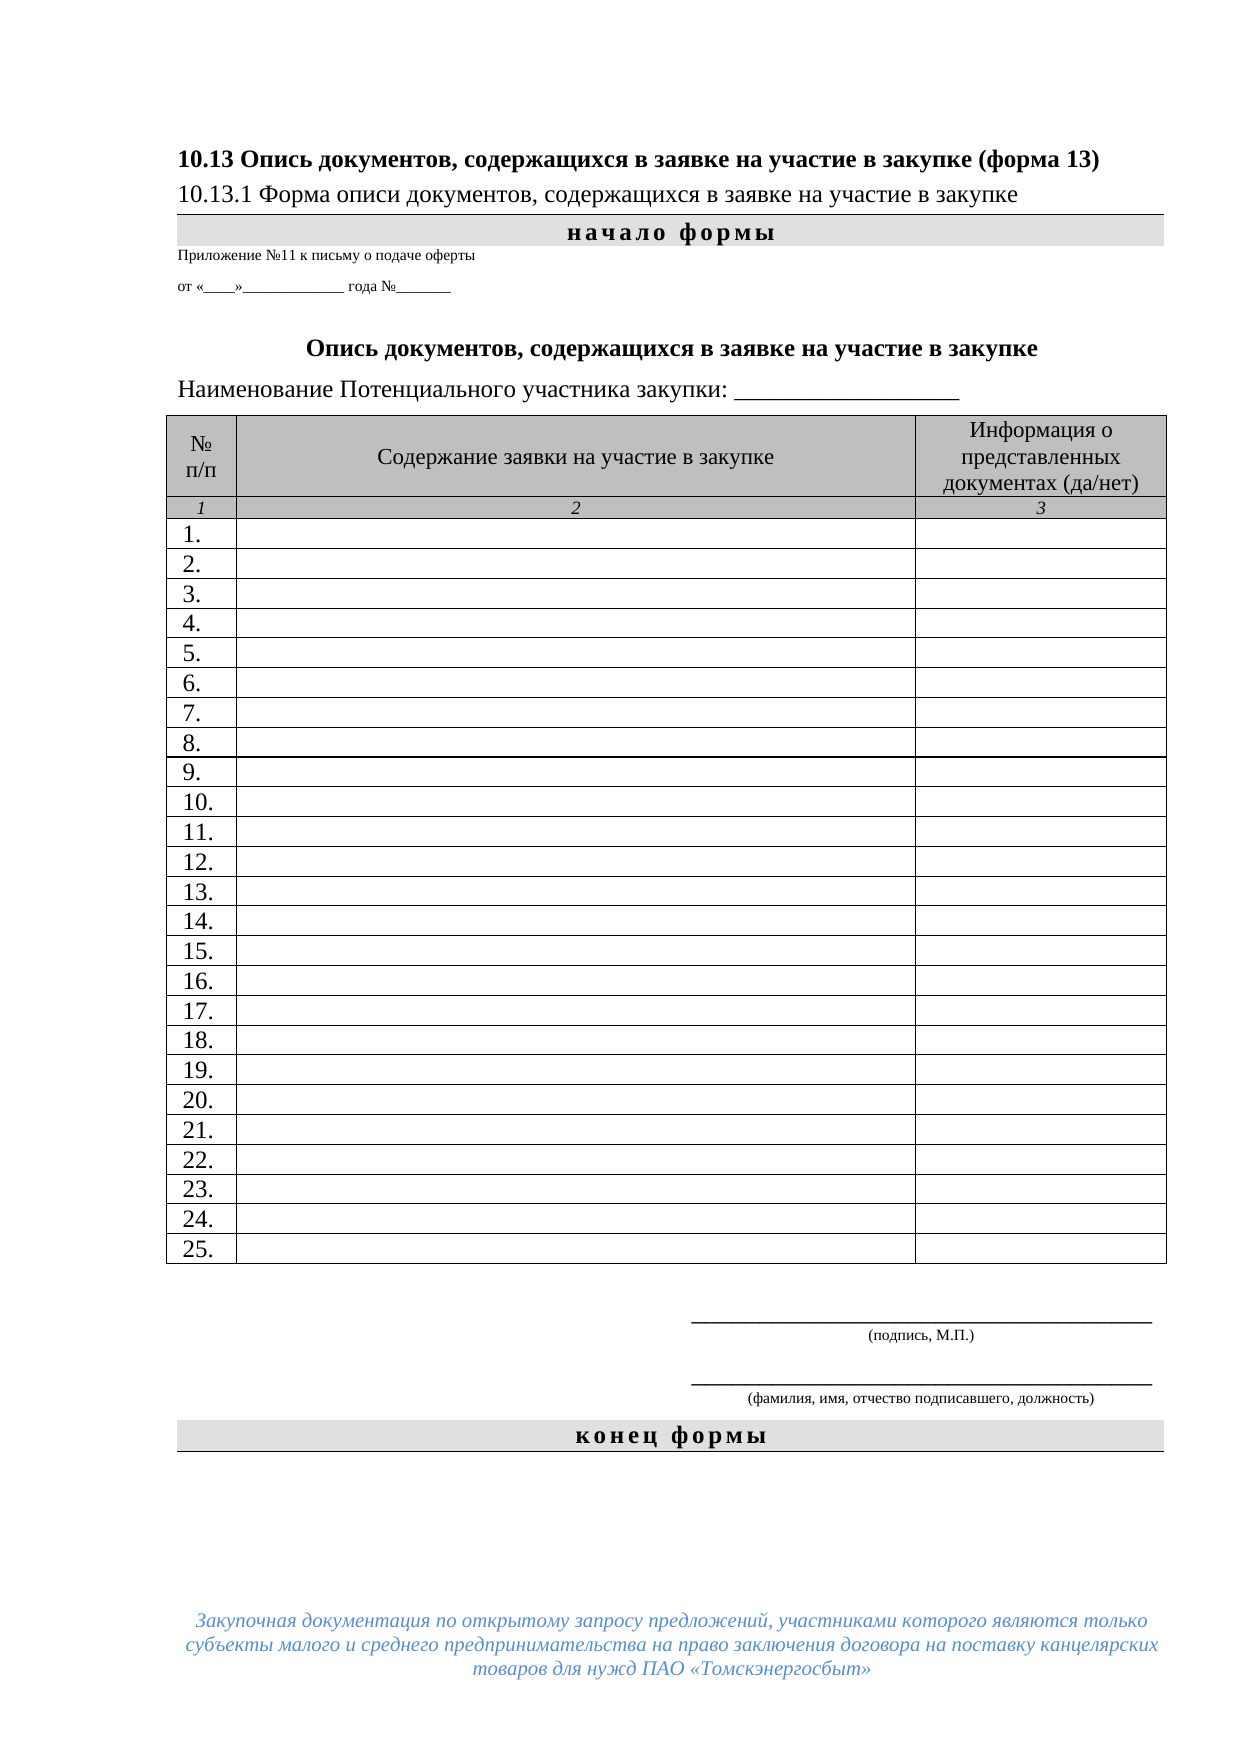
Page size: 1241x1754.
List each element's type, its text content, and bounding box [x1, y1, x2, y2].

table_cell [167, 877, 236, 905]
table_cell [916, 549, 1166, 578]
table_cell [237, 847, 915, 876]
table_header __________________________________ (подпись, М.П.) [679, 1264, 1163, 1357]
table_cell [916, 966, 1166, 995]
table_cell [916, 1204, 1166, 1233]
table_cell [237, 936, 915, 965]
table_cell [237, 1234, 915, 1263]
table_cell [167, 728, 236, 756]
table_cell [167, 1145, 236, 1173]
table_cell 1 [167, 497, 236, 518]
text начало формы [177, 215, 1164, 246]
table_cell [916, 609, 1166, 637]
table_cell [237, 1145, 915, 1173]
table_cell [167, 579, 236, 607]
table_cell [237, 1026, 915, 1054]
table_cell [167, 966, 236, 995]
table_header Содержание заявки на участие в закупке [237, 416, 915, 496]
table_cell [916, 668, 1166, 697]
table_cell [237, 758, 915, 786]
table_cell [916, 758, 1166, 786]
text 10.13.1 Форма описи документов, содержащихся в заявке на участие в закупке [177, 179, 1167, 207]
table_header Информация о представленных документах (да/нет) [916, 416, 1166, 496]
table_cell [916, 1234, 1166, 1263]
table_cell [916, 579, 1166, 607]
table_cell [237, 609, 915, 637]
table_cell [237, 549, 915, 578]
table_cell [237, 1085, 915, 1114]
table_cell [167, 1115, 236, 1144]
table_cell [167, 1234, 236, 1263]
text Приложение №11 к письму о подаче оферты от «____»_____________ года №_______ [177, 246, 1167, 308]
text Наименование Потенциального участника закупки: __________________ [177, 374, 1167, 403]
table_cell [237, 1055, 915, 1084]
table_cell [167, 1204, 236, 1233]
table_cell [916, 877, 1166, 905]
table_cell [916, 698, 1166, 727]
table_cell [237, 698, 915, 727]
table_cell [167, 1175, 236, 1203]
table_cell [916, 936, 1166, 965]
table_cell [167, 936, 236, 965]
table_cell 2 [237, 497, 915, 518]
table_cell [916, 728, 1166, 756]
table_cell [916, 906, 1166, 935]
table_cell [167, 847, 236, 876]
text 10.13 Опись документов, содержащихся в заявке на участие в закупке (форма 13) [177, 144, 1167, 172]
table_cell [167, 906, 236, 935]
table_cell [167, 1085, 236, 1114]
table_cell [167, 817, 236, 846]
table_cell [237, 638, 915, 667]
text конец формы [177, 1420, 1164, 1451]
table_cell [167, 668, 236, 697]
table_cell [167, 758, 236, 786]
table_cell [167, 1026, 236, 1054]
table_cell [237, 817, 915, 846]
table_cell [237, 519, 915, 548]
table_cell [237, 1115, 915, 1144]
table_cell [167, 549, 236, 578]
table_cell [916, 1055, 1166, 1084]
table_cell [237, 1204, 915, 1233]
table_header № п/п [167, 416, 236, 496]
table_cell [237, 877, 915, 905]
table_cell [916, 1115, 1166, 1144]
table_cell [916, 1085, 1166, 1114]
table_cell [237, 668, 915, 697]
table_cell [167, 996, 236, 1024]
table_cell 3 [916, 497, 1166, 518]
table_cell [237, 728, 915, 756]
table_cell [916, 1175, 1166, 1203]
table_cell [167, 698, 236, 727]
table_cell [916, 996, 1166, 1024]
table_cell [916, 847, 1166, 876]
table_cell [237, 906, 915, 935]
table_cell [167, 519, 236, 548]
table_cell [167, 787, 236, 816]
table_cell [916, 519, 1166, 548]
table_cell [237, 787, 915, 816]
table_cell [167, 1055, 236, 1084]
table_cell [237, 1175, 915, 1203]
table_cell [237, 966, 915, 995]
table_cell __________________________________ (фамилия, имя, отчество подписавшего, должность) [679, 1358, 1163, 1420]
table_cell [237, 579, 915, 607]
table_cell [916, 817, 1166, 846]
text Опись документов, содержащихся в заявке на участие в закупке [177, 333, 1167, 362]
table_cell [237, 996, 915, 1024]
table_cell [916, 1145, 1166, 1173]
table_cell [916, 787, 1166, 816]
table_cell [916, 638, 1166, 667]
table_cell [167, 638, 236, 667]
table_cell [167, 609, 236, 637]
table_cell [916, 1026, 1166, 1054]
